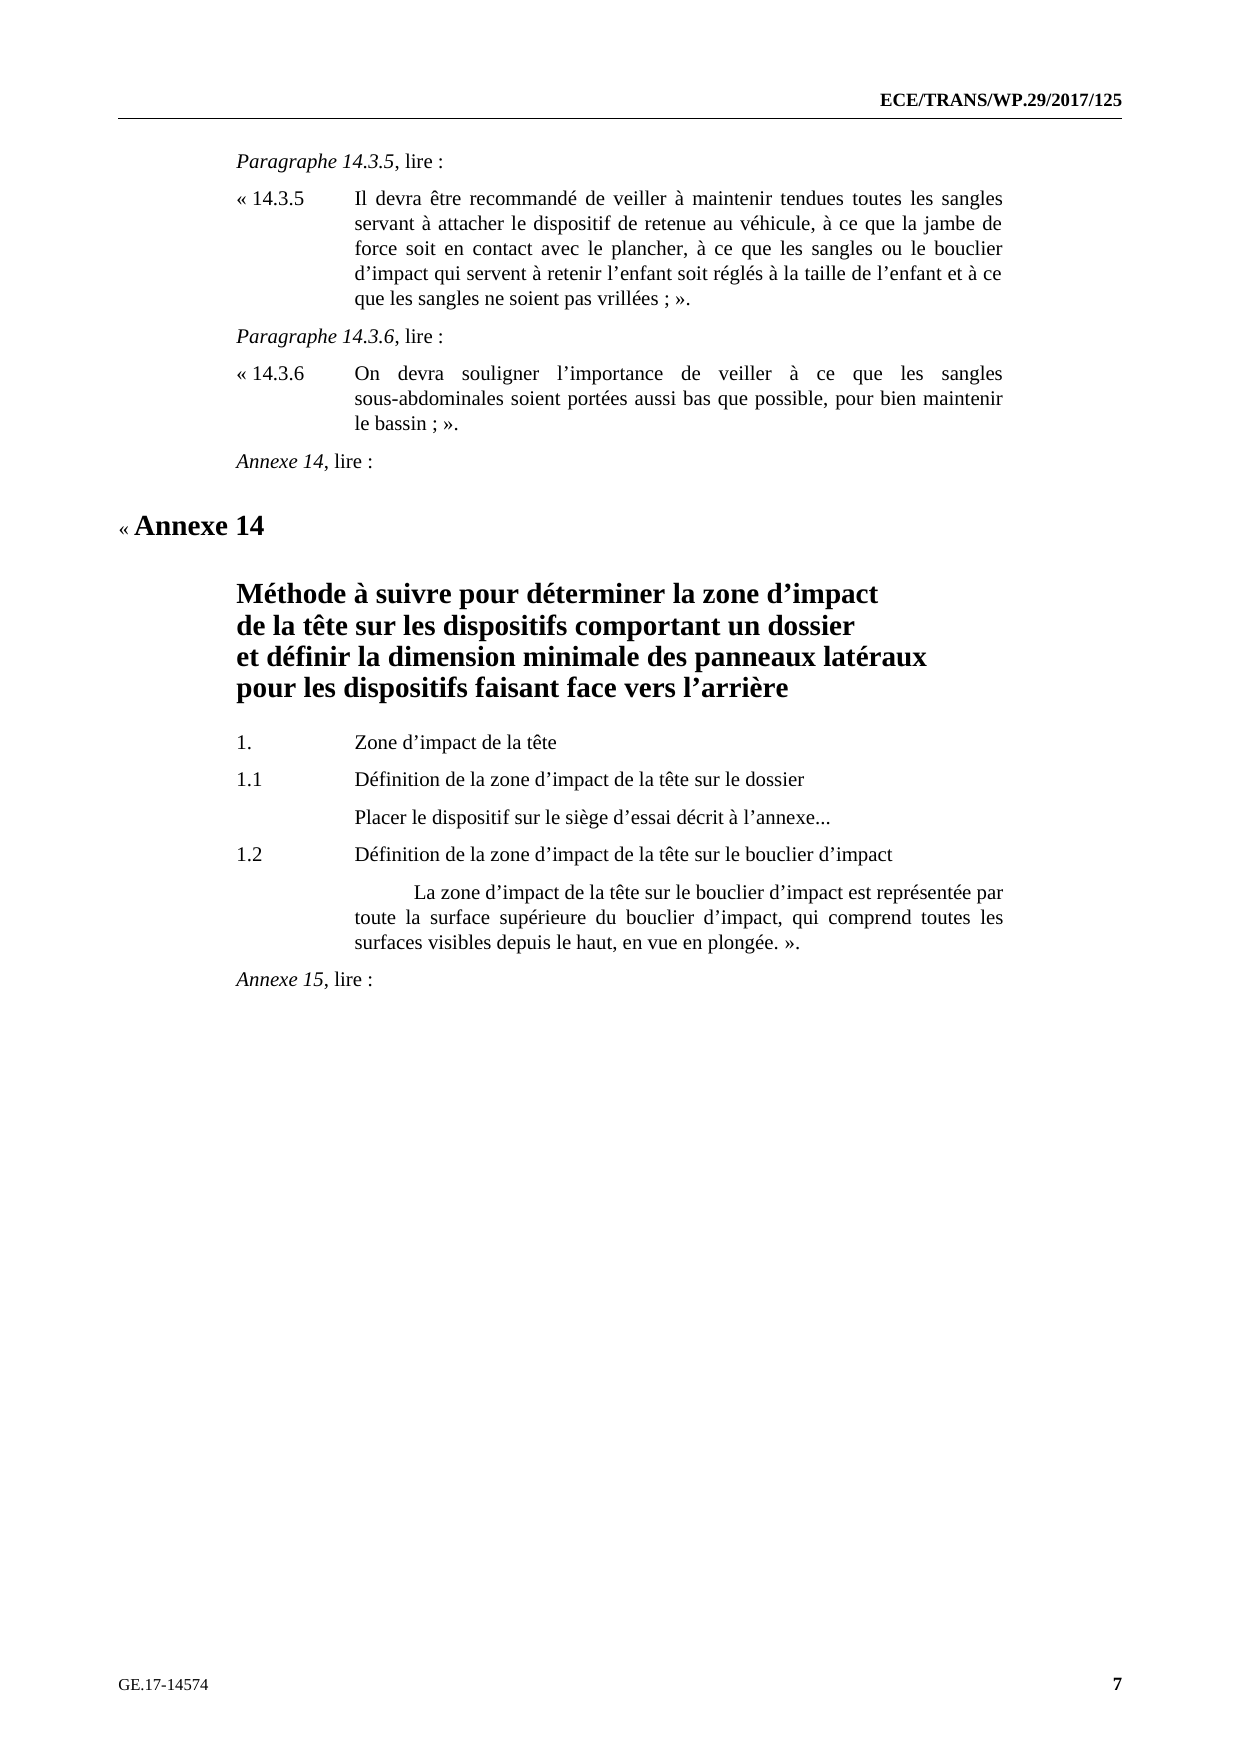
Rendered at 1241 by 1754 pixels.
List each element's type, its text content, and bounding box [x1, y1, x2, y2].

text Paragraphe 14.3.6, lire : [236, 323, 1003, 348]
text 1.1 Définition de la zone d’impact de la tête sur le dossier [236, 766, 1004, 791]
text Paragraphe 14.3.5, lire : [236, 148, 1003, 173]
text « Annexe 14 [118, 510, 1004, 541]
text « 14.3.6 On devra souligner l’importance de veiller à ce que les sangles sous-abdominales soient portées aussi bas que possible, pour bien maintenir le bassin ; ». [236, 360, 1004, 435]
text « 14.3.5 Il devra être recommandé de veiller à maintenir tendues toutes les sangles servant à attacher le dispositif de retenue au véhicule, à ce que la jambe de force soit en contact avec le plancher, à ce que les sangles ou le bouclier d’impact qui servent à retenir l’enfant soit réglés à la taille de l’enfant et à ce que les sangles ne soient pas vrillées ; ». [236, 185, 1004, 310]
text Placer le dispositif sur le siège d’essai décrit à l’annexe... [354, 804, 1004, 829]
text La zone d’impact de la tête sur le bouclier d’impact est représentée par toute la surface supérieure du bouclier d’impact, qui comprend toutes les surfaces visibles depuis le haut, en vue en plongée. ». [354, 879, 1004, 954]
text Annexe 15, lire : [236, 966, 1003, 991]
text Annexe 14, lire : [236, 448, 1003, 473]
text Méthode à suivre pour déterminer la zone d’impact de la tête sur les dispositifs comportant un dossier et définir la dimension minimale des panneaux latéraux pour les dispositifs faisant face vers l’arrière [118, 579, 1004, 704]
text 1.2 Définition de la zone d’impact de la tête sur le bouclier d’impact [236, 841, 1004, 866]
text 1. Zone d’impact de la tête [236, 729, 1004, 754]
